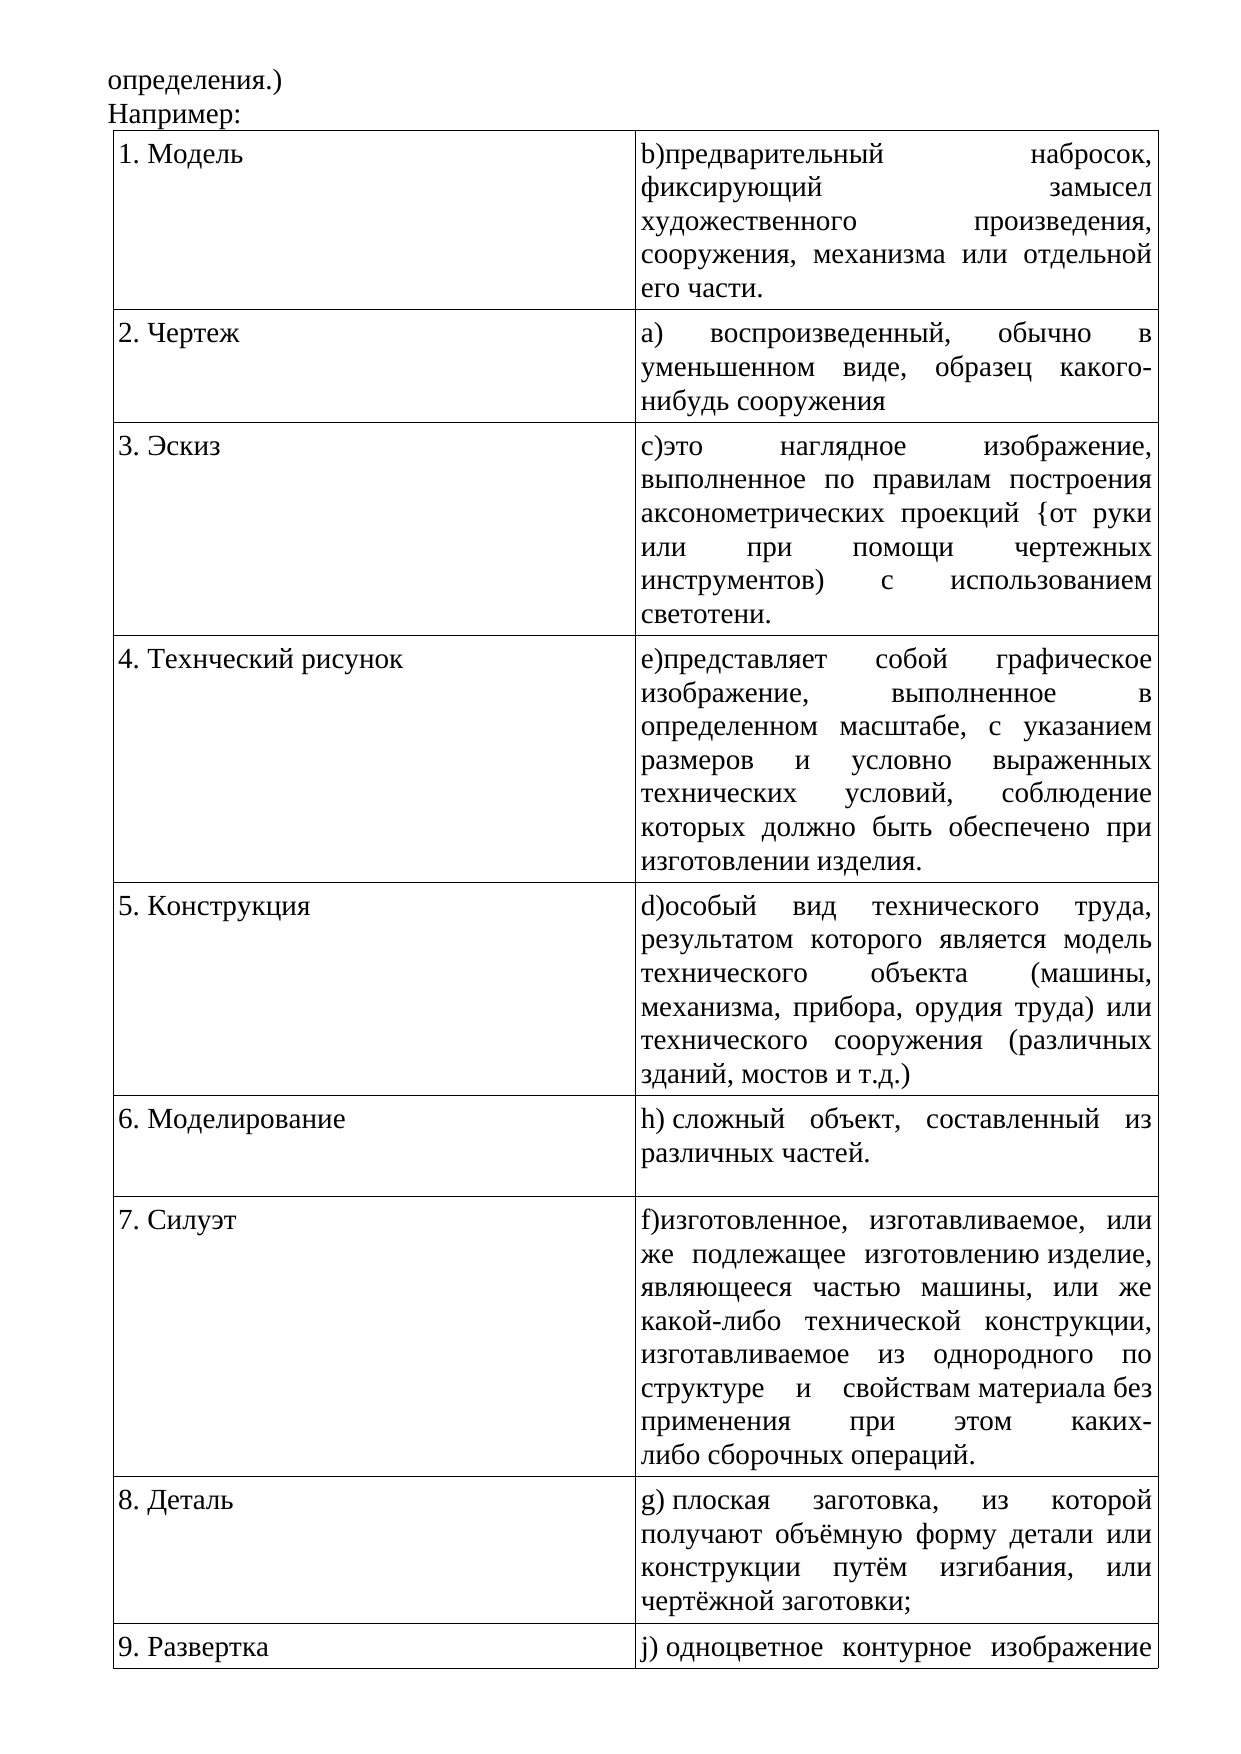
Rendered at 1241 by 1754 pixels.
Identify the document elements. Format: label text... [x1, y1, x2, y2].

table_cell g) плоская заготовка, из которой получают объёмную форму детали или конструкции путём изгибания, или чертёжной заготовки; [636, 1477, 1158, 1622]
table_cell 5. Конструкция [114, 883, 635, 1095]
table_cell 4. Технческий рисунок [114, 636, 635, 882]
table_cell d)особый вид технического труда, результатом которого является модель технического объекта (машины, механизма, прибора, орудия труда) или технического сооружения (различных зданий, мостов и т.д.) [636, 883, 1158, 1095]
table_cell 9. Развертка [114, 1624, 635, 1668]
table_cell c)это наглядное изображение, выполненное по правилам построения аксонометрических проекций {от руки или при помощи чертежных инструментов) с использованием светотени. [636, 423, 1158, 635]
table_cell 3. Эскиз [114, 423, 635, 635]
table_header 1. Модель [114, 131, 635, 309]
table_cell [636, 1624, 1158, 1668]
table_cell 2. Чертеж [114, 310, 635, 422]
table_cell 8. Деталь [114, 1477, 635, 1622]
table_header b)предварительный набросок, фиксирующий замысел художественного произведения, сооружения, механизма или отдельной его части. [636, 131, 1158, 309]
table_cell a) воспроизведенный, обычно в уменьшенном виде, образец какого-нибудь сооружения [636, 310, 1158, 422]
table_cell h) сложный объект, составленный из различных частей. [636, 1096, 1158, 1196]
table_cell 6. Моделирование [114, 1096, 635, 1196]
table_cell f)изготовленное, изготавливаемое, или же подлежащее изготовлению изделие, являющееся частью машины, или же какой-либо технической конструкции, изготавливаемое из однородного по структуре и свойствам материала без применения при этом каких-либо сборочных операций. [636, 1197, 1158, 1476]
table_cell e)представляет собой графическое изображение, выполненное в определенном масштабе, с указанием размеров и условно выраженных технических условий, соблюдение которых должно быть обеспечено при изготовлении изделия. [636, 636, 1158, 882]
table_cell 7. Силуэт [114, 1197, 635, 1476]
